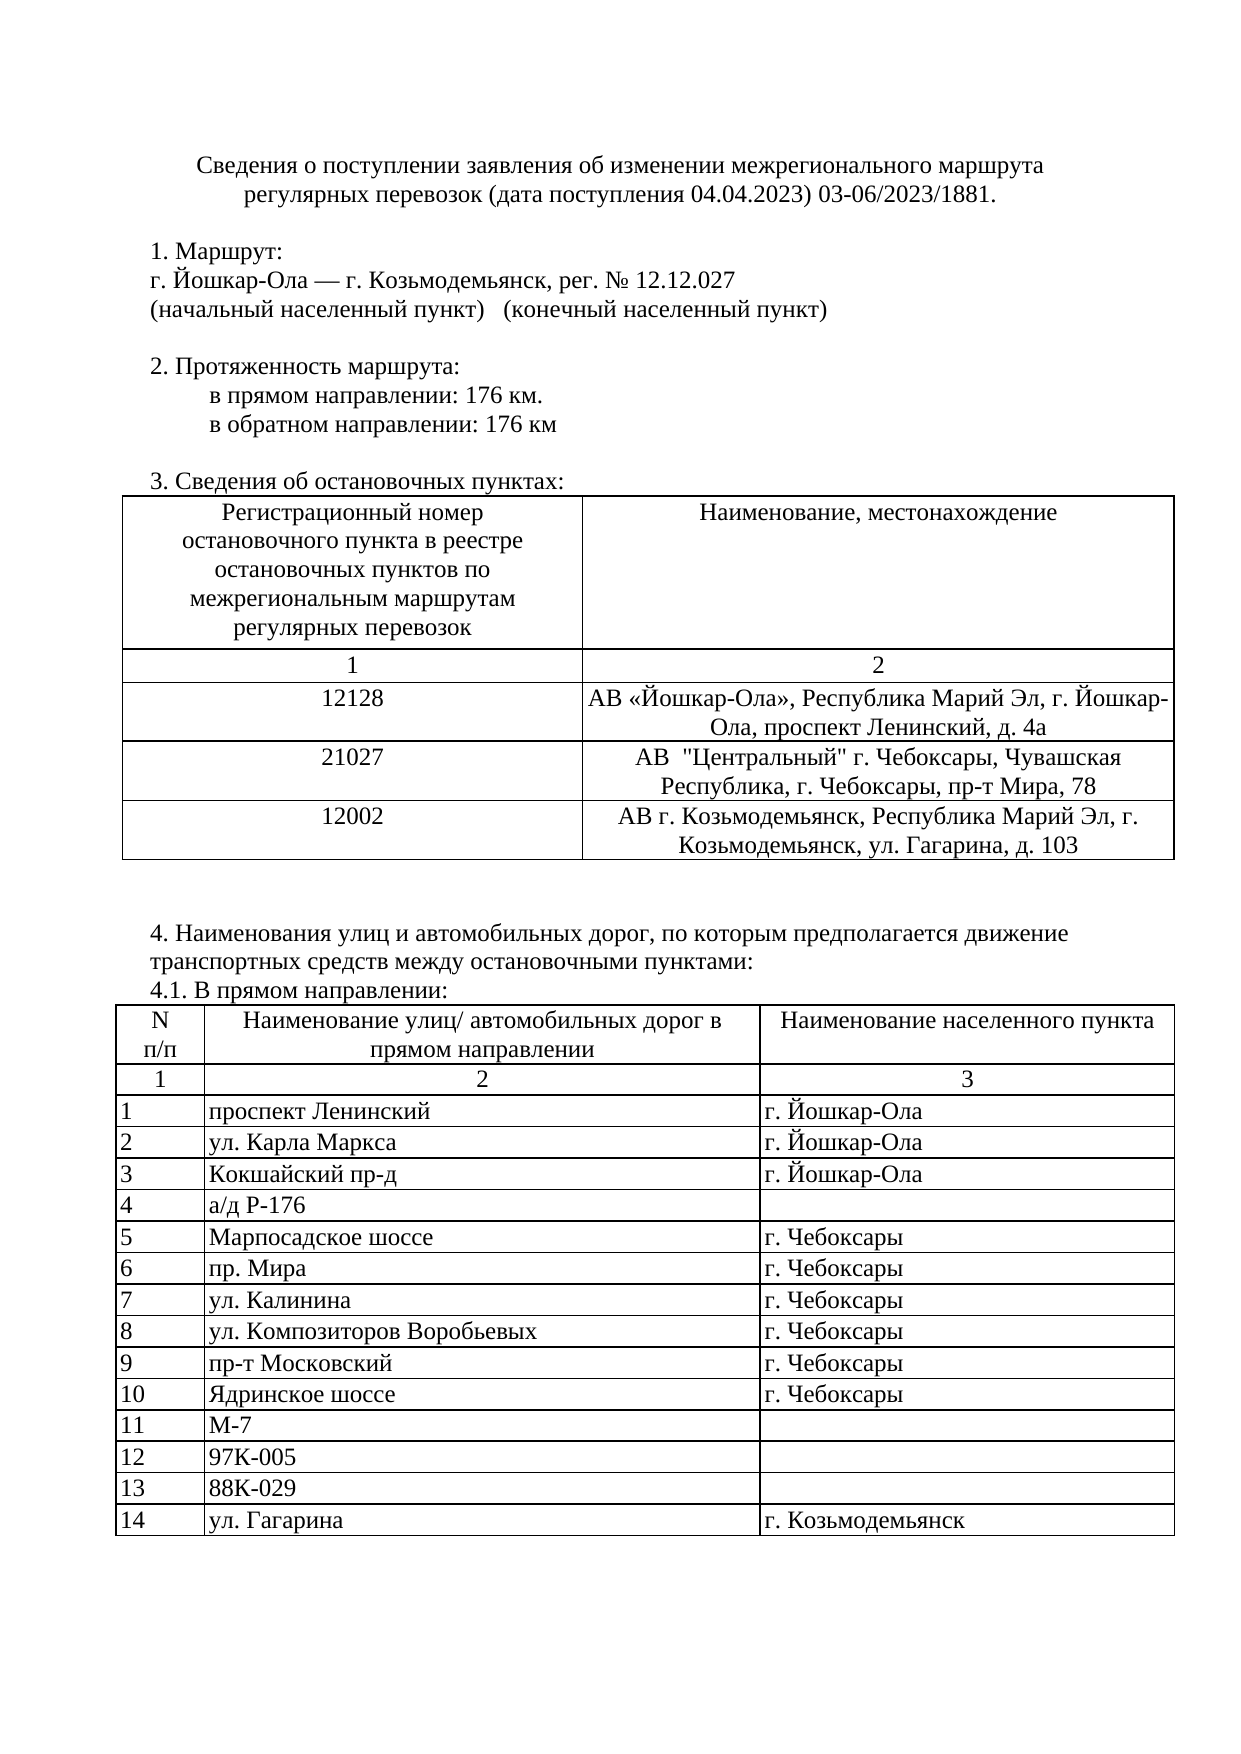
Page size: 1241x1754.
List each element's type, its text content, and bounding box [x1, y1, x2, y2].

table_cell М-7 [205, 1411, 759, 1440]
table_cell 88К-029 [205, 1473, 759, 1503]
table_header Наименование населенного пункта [761, 1006, 1174, 1063]
table_cell 11 [117, 1411, 204, 1440]
table_cell 3 [117, 1159, 204, 1189]
table_cell 13 [117, 1473, 204, 1503]
table_cell 6 [117, 1253, 204, 1283]
table_cell Кокшайский пр-д [205, 1159, 759, 1189]
table_cell 97К-005 [205, 1442, 759, 1472]
table_cell г. Козьмодемьянск [761, 1505, 1174, 1535]
table_cell Ядринское шоссе [205, 1379, 759, 1409]
table_header Наименование, местонахождение [583, 497, 1173, 648]
table_header Регистрационный номер остановочного пункта в реестре остановочных пунктов по межрегиональным маршрутам регулярных перевозок [123, 497, 582, 648]
table_cell г. Йошкар-Ола [761, 1096, 1174, 1126]
table_cell 1 [123, 650, 582, 681]
table_cell 1 [117, 1065, 204, 1094]
text 4.1. В прямом направлении: [150, 975, 1090, 1004]
table_cell 8 [117, 1316, 204, 1346]
table_cell г. Йошкар-Ола [761, 1127, 1174, 1157]
table_cell 7 [117, 1285, 204, 1314]
table_cell 10 [117, 1379, 204, 1409]
table_cell 4 [117, 1190, 204, 1220]
table_cell АВ "Центральный" г. Чебоксары, Чувашская Республика, г. Чебоксары, пр-т Мира, 78 [583, 742, 1173, 799]
table_cell г. Чебоксары [761, 1316, 1174, 1346]
table_header N п/п [117, 1006, 204, 1063]
table_cell г. Чебоксары [761, 1253, 1174, 1283]
table_cell 1 [117, 1096, 204, 1126]
table_cell [761, 1190, 1174, 1220]
table_cell а/д Р-176 [205, 1190, 759, 1220]
text 3. Сведения об остановочных пунктах: [150, 466, 1090, 495]
table_cell [761, 1411, 1174, 1440]
table_cell [761, 1442, 1174, 1472]
table_cell г. Чебоксары [761, 1285, 1174, 1314]
text 2. Протяженность маршрута: [150, 351, 1090, 380]
table_cell АВ «Йошкар-Ола», Республика Марий Эл, г. Йошкар-Ола, проспект Ленинский, д. 4а [583, 683, 1173, 740]
table_cell 12 [117, 1442, 204, 1472]
table_cell проспект Ленинский [205, 1096, 759, 1126]
text г. Йошкар-Ола — г. Козьмодемьянск, рег. № 12.12.027 [150, 265, 1090, 294]
text (начальный населенный пункт) (конечный населенный пункт) [150, 294, 1090, 322]
table_cell ул. Карла Маркса [205, 1127, 759, 1157]
table_cell [761, 1473, 1174, 1503]
table_header Наименование улиц/ автомобильных дорог в прямом направлении [205, 1006, 759, 1063]
table_cell ул. Гагарина [205, 1505, 759, 1535]
table_cell 12002 [123, 801, 582, 858]
table_cell 21027 [123, 742, 582, 799]
table_cell 5 [117, 1222, 204, 1252]
table_cell ул. Калинина [205, 1285, 759, 1314]
table_cell 2 [117, 1127, 204, 1157]
table_cell г. Йошкар-Ола [761, 1159, 1174, 1189]
table_cell 2 [205, 1065, 759, 1094]
table_cell 14 [117, 1505, 204, 1535]
table_cell 12128 [123, 683, 582, 740]
table_cell 9 [117, 1348, 204, 1377]
table_cell пр. Мира [205, 1253, 759, 1283]
table_cell ул. Композиторов Воробьевых [205, 1316, 759, 1346]
table_cell г. Чебоксары [761, 1379, 1174, 1409]
table_cell г. Чебоксары [761, 1222, 1174, 1252]
text 4. Наименования улиц и автомобильных дорог, по которым предполагается движение транспортных средств между остановочными пунктами: [150, 918, 1090, 975]
table_cell Марпосадское шоссе [205, 1222, 759, 1252]
table_cell 3 [761, 1065, 1174, 1094]
text Сведения о поступлении заявления об изменении межрегионального маршрута регулярных перевозок (дата поступления 04.04.2023) 03-06/2023/1881. [150, 150, 1090, 207]
table_cell АВ г. Козьмодемьянск, Республика Марий Эл, г. Козьмодемьянск, ул. Гагарина, д. 103 [583, 801, 1173, 858]
text в прямом направлении: 176 км. [150, 380, 1090, 409]
table_cell г. Чебоксары [761, 1348, 1174, 1377]
text 1. Маршрут: [150, 236, 1090, 265]
table_cell пр-т Московский [205, 1348, 759, 1377]
table_cell 2 [583, 650, 1173, 681]
text в обратном направлении: 176 км [150, 409, 1090, 437]
